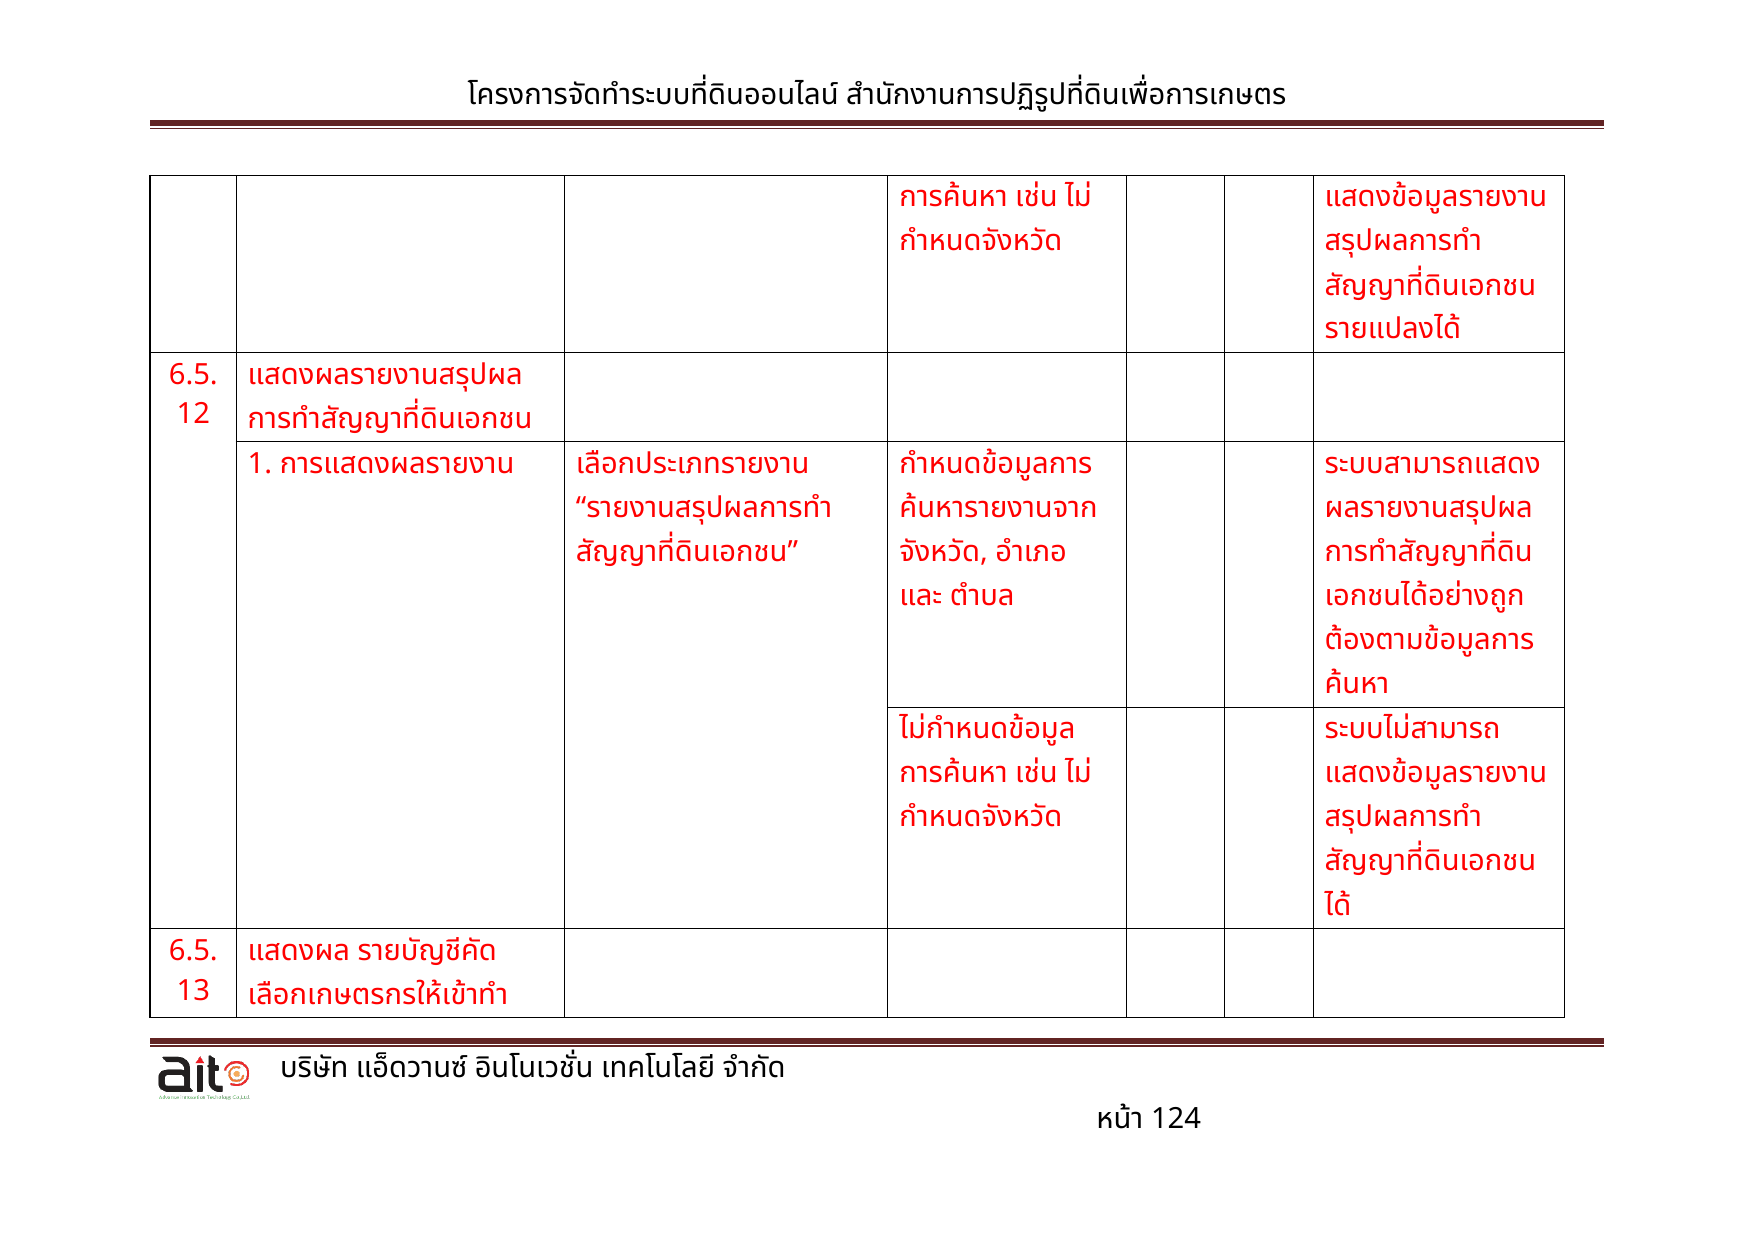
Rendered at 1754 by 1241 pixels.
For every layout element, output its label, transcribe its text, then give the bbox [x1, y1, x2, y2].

table_cell เลือกประเภทรายงาน “รายงานสรุปผลการทำสัญญาที่ดินเอกชน” [565, 442, 887, 928]
table_cell [565, 929, 887, 1017]
table_cell แสดงผล รายบัญชีคัดเลือกเกษตรกรให้เข้าทำประโยชน์ในเขตปฏิรูปที่ดิน (ที่ดินเอกชน) [237, 929, 564, 1017]
table_cell [1225, 442, 1313, 707]
table_cell [1127, 176, 1224, 352]
table_cell [888, 353, 1126, 441]
table_cell [565, 353, 887, 441]
table_cell ระบบสามารถแสดงผลรายงานสรุปผลการทำสัญญาที่ดินเอกชนได้อย่างถูกต้องตามข้อมูลการค้นหา [1314, 442, 1564, 707]
table_cell [1225, 176, 1313, 352]
table_cell ระบบไม่สามารถแสดงข้อมูลรายงานสรุปผลการทำสัญญาที่ดินเอกชน รายแปลงได้ [1314, 176, 1564, 352]
picture [150, 1049, 257, 1105]
table_cell [1314, 929, 1564, 1017]
table_cell 6.5.12 [151, 353, 236, 928]
table_cell [1225, 353, 1313, 441]
table_cell [1127, 708, 1224, 928]
table_cell ไม่กำหนดข้อมูลการค้นหา เช่น ไม่กำหนดจังหวัด [888, 176, 1126, 352]
table_cell [1127, 353, 1224, 441]
table_cell [1314, 353, 1564, 441]
table_cell 6.5.13 [151, 929, 236, 1017]
table_cell [888, 929, 1126, 1017]
table_cell 1. การแสดงผลรายงาน [237, 442, 564, 928]
table_cell ระบบไม่สามารถแสดงข้อมูลรายงานสรุปผลการทำสัญญาที่ดินเอกชนได้ [1314, 708, 1564, 928]
table_cell กำหนดข้อมูลการค้นหารายงานจากจังหวัด, อำเภอ และ ตำบล [888, 442, 1126, 707]
table_cell [1225, 708, 1313, 928]
table_cell ไม่กำหนดข้อมูลการค้นหา เช่น ไม่กำหนดจังหวัด [888, 708, 1126, 928]
table_cell [1225, 929, 1313, 1017]
table_cell แสดงผลรายงานสรุปผลการทำสัญญาที่ดินเอกชน [237, 353, 564, 441]
table_cell [1127, 442, 1224, 707]
table_cell [1127, 929, 1224, 1017]
